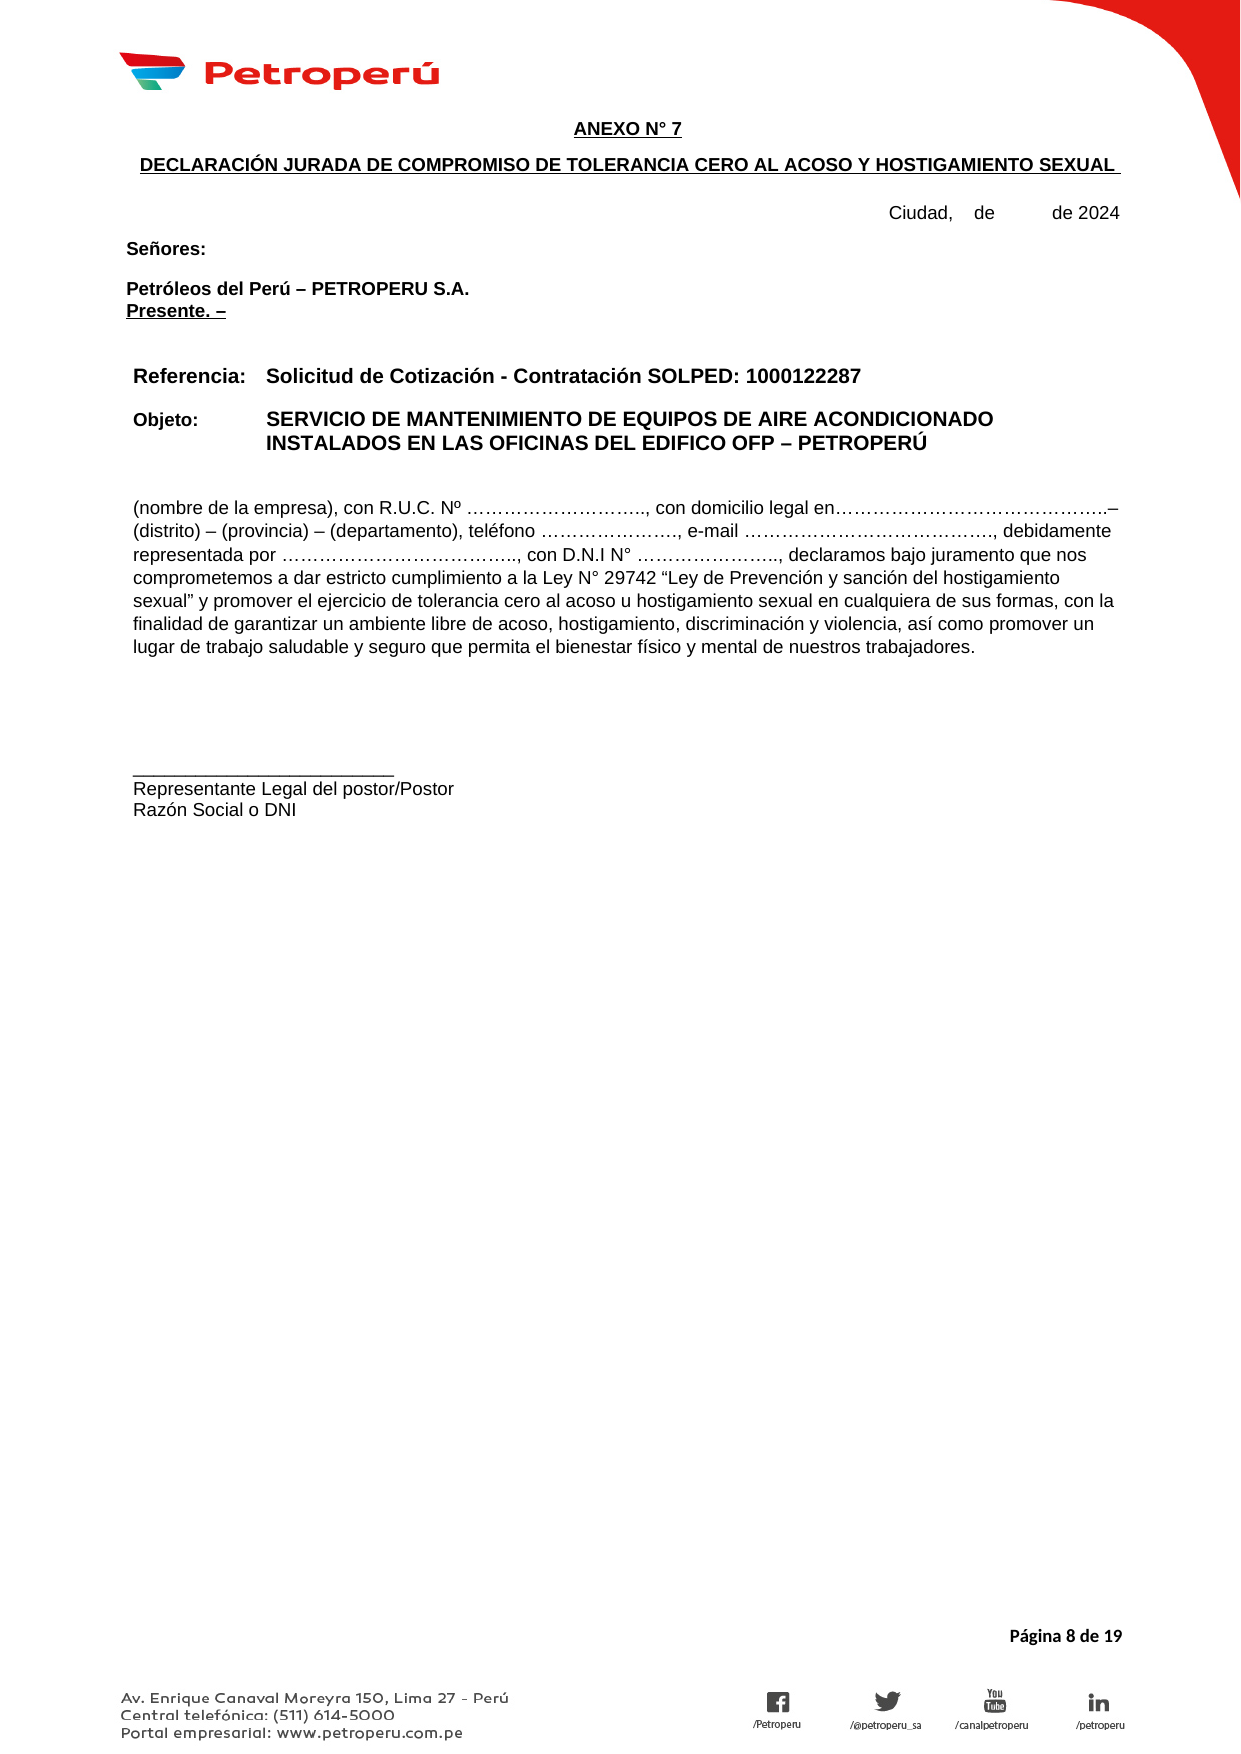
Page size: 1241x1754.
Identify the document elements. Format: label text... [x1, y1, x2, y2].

text Señores: [126, 238, 1120, 259]
picture [2, 1680, 1241, 1754]
text Ciudad, de de 2024 [724, 202, 1120, 224]
text ANEXO N° 7 [133, 118, 1122, 140]
text Petróleos del Perú – PETROPERU S.A. [126, 278, 1120, 299]
text (nombre de la empresa), con R.U.C. Nº ……………………….., con domicilio legal en……………………………………..– (distrito) – (provincia) – (departamento), teléfono …………………., e-mail …………………………………., debidamente representada por ……………………………….., con D.N.I N° ………………….., declaramos bajo juramento que nos comprometemos a dar estricto cumplimiento a la Ley N° 29742 “Ley de Prevención y sanción del hostigamiento sexual” y promover el ejercicio de tolerancia cero al acoso u hostigamiento sexual en cualquiera de sus formas, con la finalidad de garantizar un ambiente libre de acoso, hostigamiento, discriminación y violencia, así como promover un lugar de trabajo saludable y seguro que permita el bienestar físico y mental de nuestros trabajadores. [133, 497, 1122, 658]
picture [1, 0, 1241, 209]
text Representante Legal del postor/Postor [133, 778, 1122, 799]
text Referencia: Solicitud de Cotización - Contratación SOLPED: 1000122287 [133, 364, 1122, 388]
text _________________________ [133, 756, 1122, 778]
text Presente. – [126, 299, 1120, 321]
text Objeto: SERVICIO DE MANTENIMIENTO DE EQUIPOS DE AIRE ACONDICIONADO INSTALADOS EN LAS OFICINAS DEL EDIFICO OFP – PETROPERÚ [133, 407, 1122, 454]
text Razón Social o DNI [133, 799, 1122, 821]
text DECLARACIÓN JURADA DE COMPROMISO DE TOLERANCIA CERO AL ACOSO Y HOSTIGAMIENTO SEXUAL [133, 154, 1122, 176]
